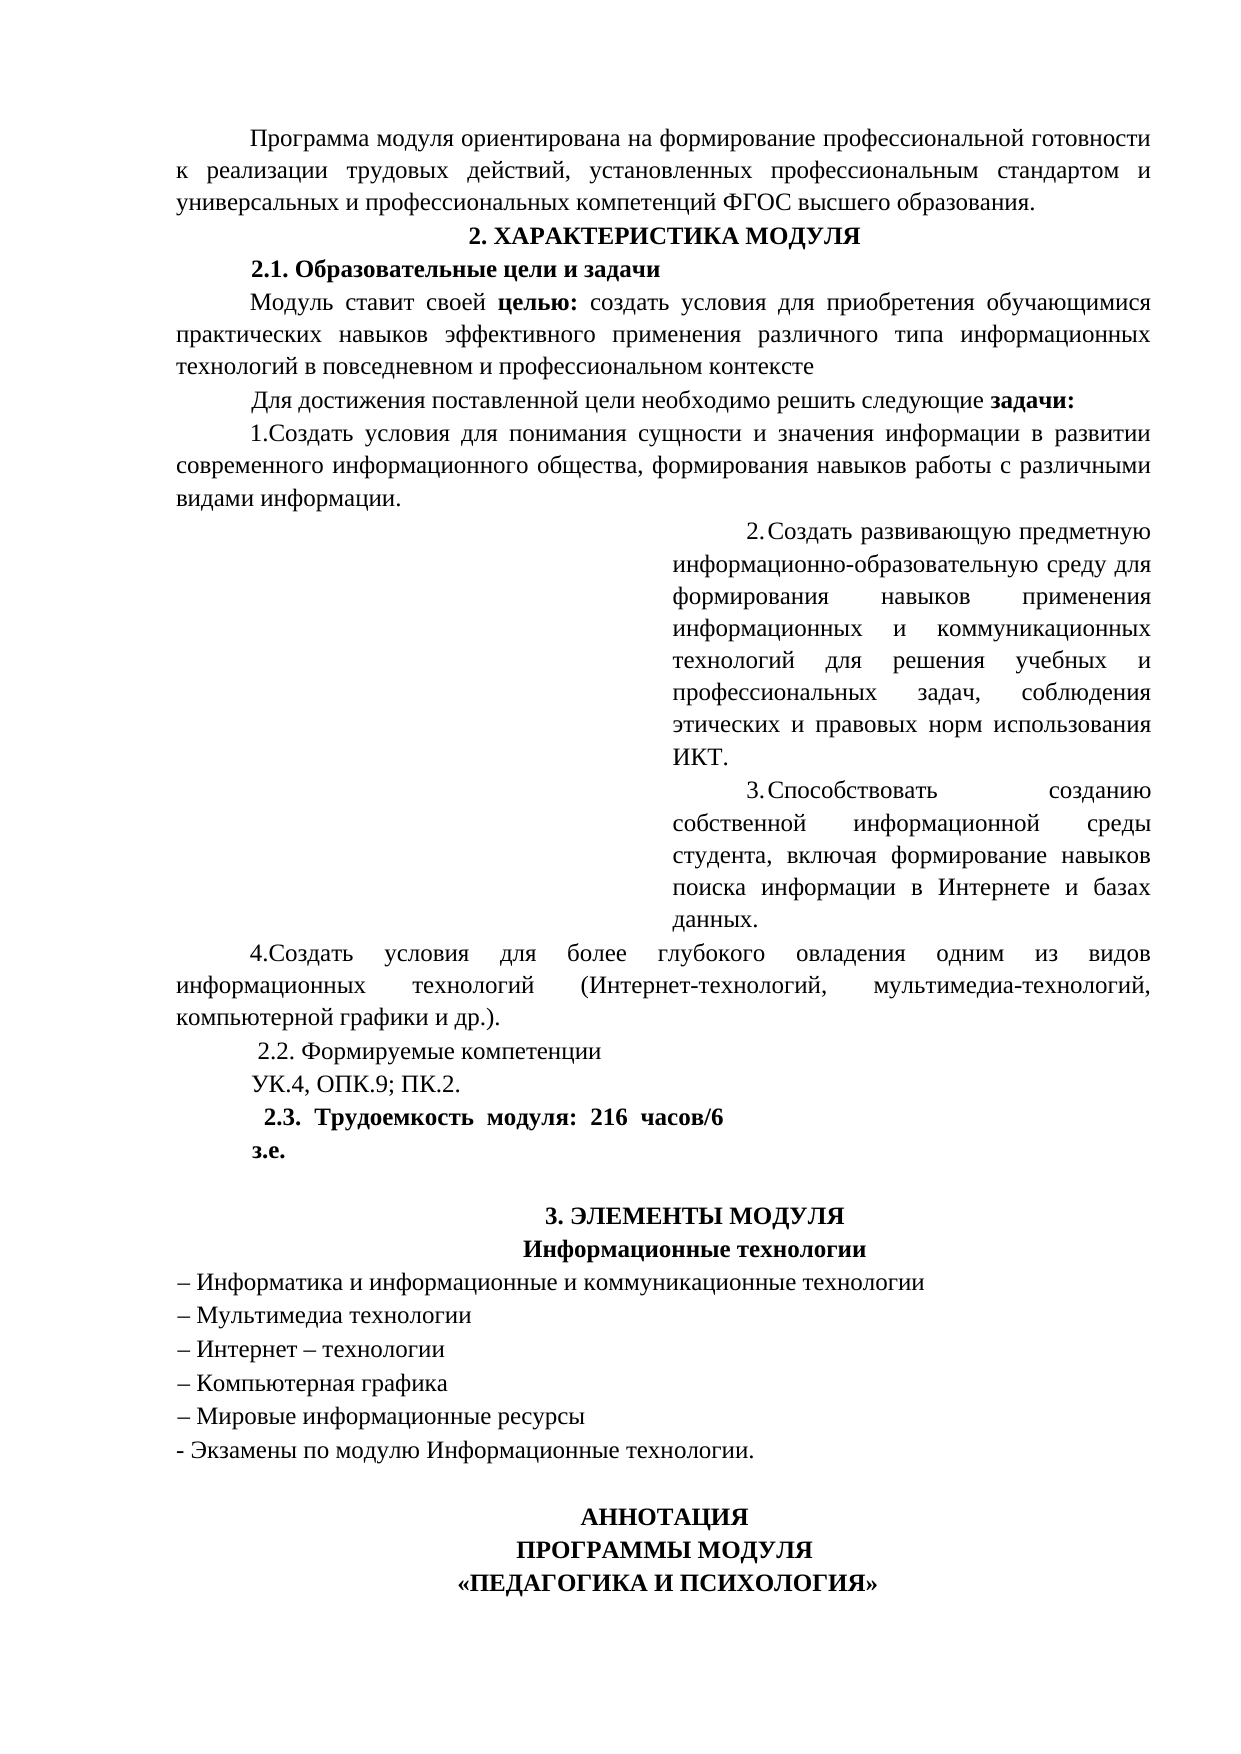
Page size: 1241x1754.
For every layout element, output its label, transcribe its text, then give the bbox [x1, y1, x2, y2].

text «ПЕДАГОГИКА И ПСИХОЛОГИЯ» [440, 1568, 895, 1597]
list Мультимедиа технологии [177, 1300, 1151, 1329]
text 2.2. Формируемые компетенции [251, 1036, 1153, 1064]
list Интернет – технологии [177, 1334, 1151, 1363]
text Модуль ставит своей целью: создать условия для приобретения обучающимися практических навыков эффективного применения различного типа информационных технологий в повседневном и профессиональном контексте [176, 287, 1151, 380]
text УК.4, ОПК.9; ПК.2. [251, 1069, 724, 1098]
list Мировые информационные ресурсы [177, 1401, 1151, 1430]
text 1.Создать условия для понимания сущности и значения информации в развитии современного информационного общества, формирования навыков работы с различными видами информации. [176, 418, 1151, 512]
text ПРОГРАММЫ МОДУЛЯ [265, 1535, 1063, 1564]
list Способствовать созданию собственной информационной среды студента, включая формирование навыков поиска информации в Интернете и базах данных. [672, 775, 1151, 933]
text Для достижения поставленной цели необходимо решить следующие задачи: [251, 385, 1151, 413]
subtitle 2.1. Образовательные цели и задачи [251, 254, 842, 283]
text Информационные технологии [265, 1234, 1124, 1263]
text АННОТАЦИЯ [265, 1502, 1063, 1531]
text 4.Создать условия для более глубокого овладения одним из видов информационных технологий (Интернет-технологий, мультимедиа-технологий, компьютерной графики и др.). [176, 938, 1151, 1031]
text 3. ЭЛЕМЕНТЫ МОДУЛЯ [265, 1201, 1124, 1230]
list Создать развивающую предметную информационно-образовательную среду для формирования навыков применения информационных и коммуникационных технологий для решения учебных и профессиональных задач, соблюдения этических и правовых норм использования ИКТ. [672, 516, 1151, 771]
text - Экзамены по модулю Информационные технологии. [176, 1435, 1151, 1464]
list ХАРАКТЕРИСТИКА МОДУЛЯ [265, 221, 1063, 250]
list Компьютерная графика [177, 1368, 1151, 1396]
text 2.3. Трудоемкость модуля: 216 часов/6 з.е. [251, 1102, 724, 1163]
list Информатика и информационные и коммуникационные технологии [177, 1267, 1151, 1295]
text Программа модуля ориентирована на формирование профессиональной готовности к реализации трудовых действий, установленных профессиональным стандартом и универсальных и профессиональных компетенций ФГОС высшего образования. [176, 123, 1151, 216]
